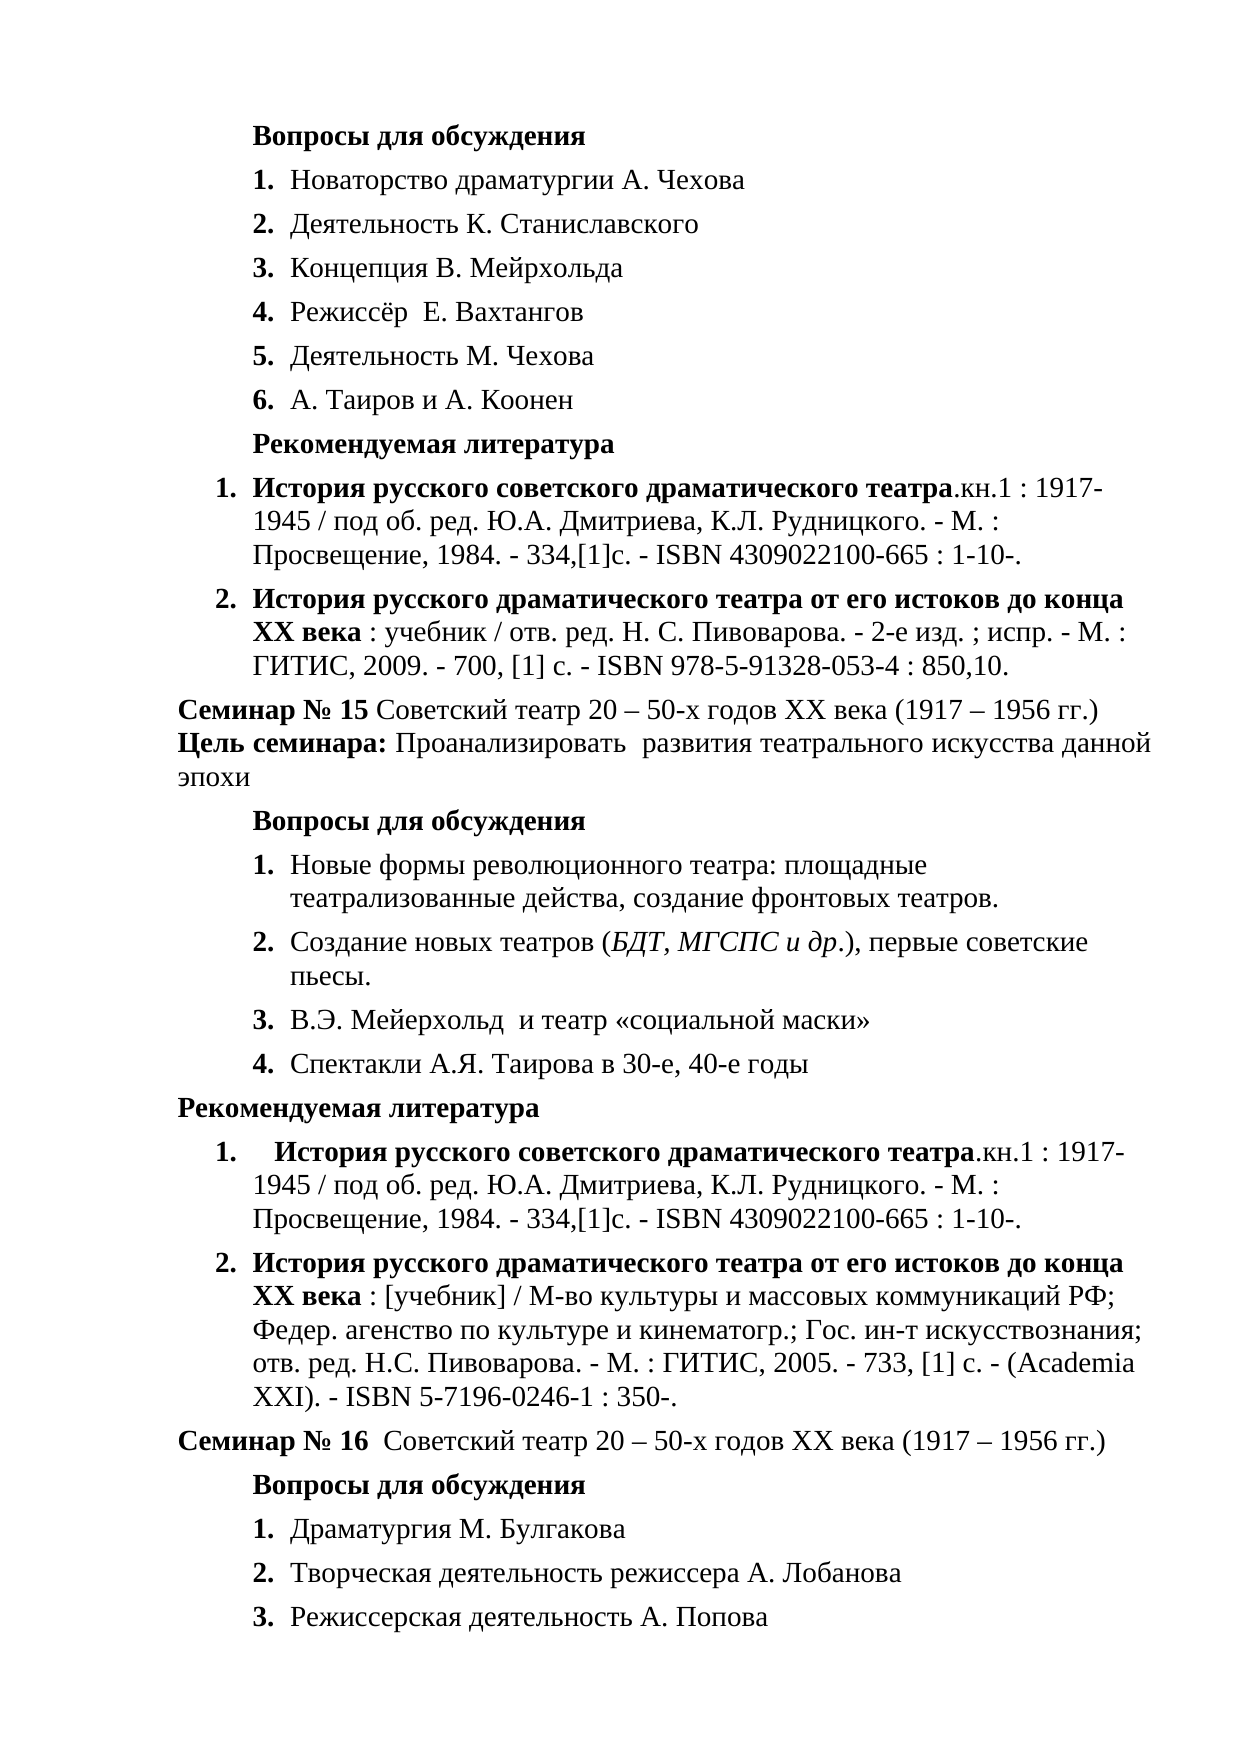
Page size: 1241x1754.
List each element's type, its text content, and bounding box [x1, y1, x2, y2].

text Цель семинара: Проанализировать развития театрального искусства данной эпохи [177, 725, 1152, 792]
text Рекомендуемая литература [177, 1090, 1152, 1123]
list Новые формы революционного театра: площадные театрализованные действа, создание фронтовых театров. [252, 847, 1152, 914]
list Драматургия М. Булгакова [252, 1511, 1152, 1544]
text Семинар № 16 Советский театр 20 – 50-х годов XX века (1917 – 1956 гг.) [177, 1423, 1152, 1456]
list Концепция В. Мейрхольда [252, 250, 1152, 283]
list В.Э. Мейерхольд и театр «социальной маски» [252, 1002, 1152, 1035]
list Творческая деятельность режиссера А. Лобанова [252, 1555, 1152, 1588]
list Спектакли А.Я. Таирова в 30-е, 40-е годы [252, 1046, 1152, 1079]
list История русского драматического театра от его истоков до конца ХХ века : учебник / отв. ред. Н. С. Пивоварова. - 2-е изд. ; испр. - М. : ГИТИС, 2009. - 700, [1] с. - ISBN 978-5-91328-053-4 : 850,10. [215, 581, 1152, 681]
list Новаторство драматургии А. Чехова [252, 162, 1152, 196]
list Режиссёр Е. Вахтангов [252, 294, 1152, 327]
list Деятельность М. Чехова [252, 338, 1152, 371]
text Вопросы для обсуждения [252, 118, 1152, 152]
list А. Таиров и А. Коонен [252, 382, 1152, 415]
text Вопросы для обсуждения [252, 1467, 1152, 1500]
list Деятельность К. Станиславского [252, 206, 1152, 239]
text Семинар № 15 Советский театр 20 – 50-х годов XX века (1917 – 1956 гг.) [177, 692, 1152, 725]
list Создание новых театров (БДТ, МГСПС и др.), первые советские пьесы. [252, 924, 1152, 991]
text Рекомендуемая литература [252, 426, 1152, 459]
list Режиссерская деятельность А. Попова [252, 1599, 1152, 1632]
text Вопросы для обсуждения [252, 803, 1152, 836]
